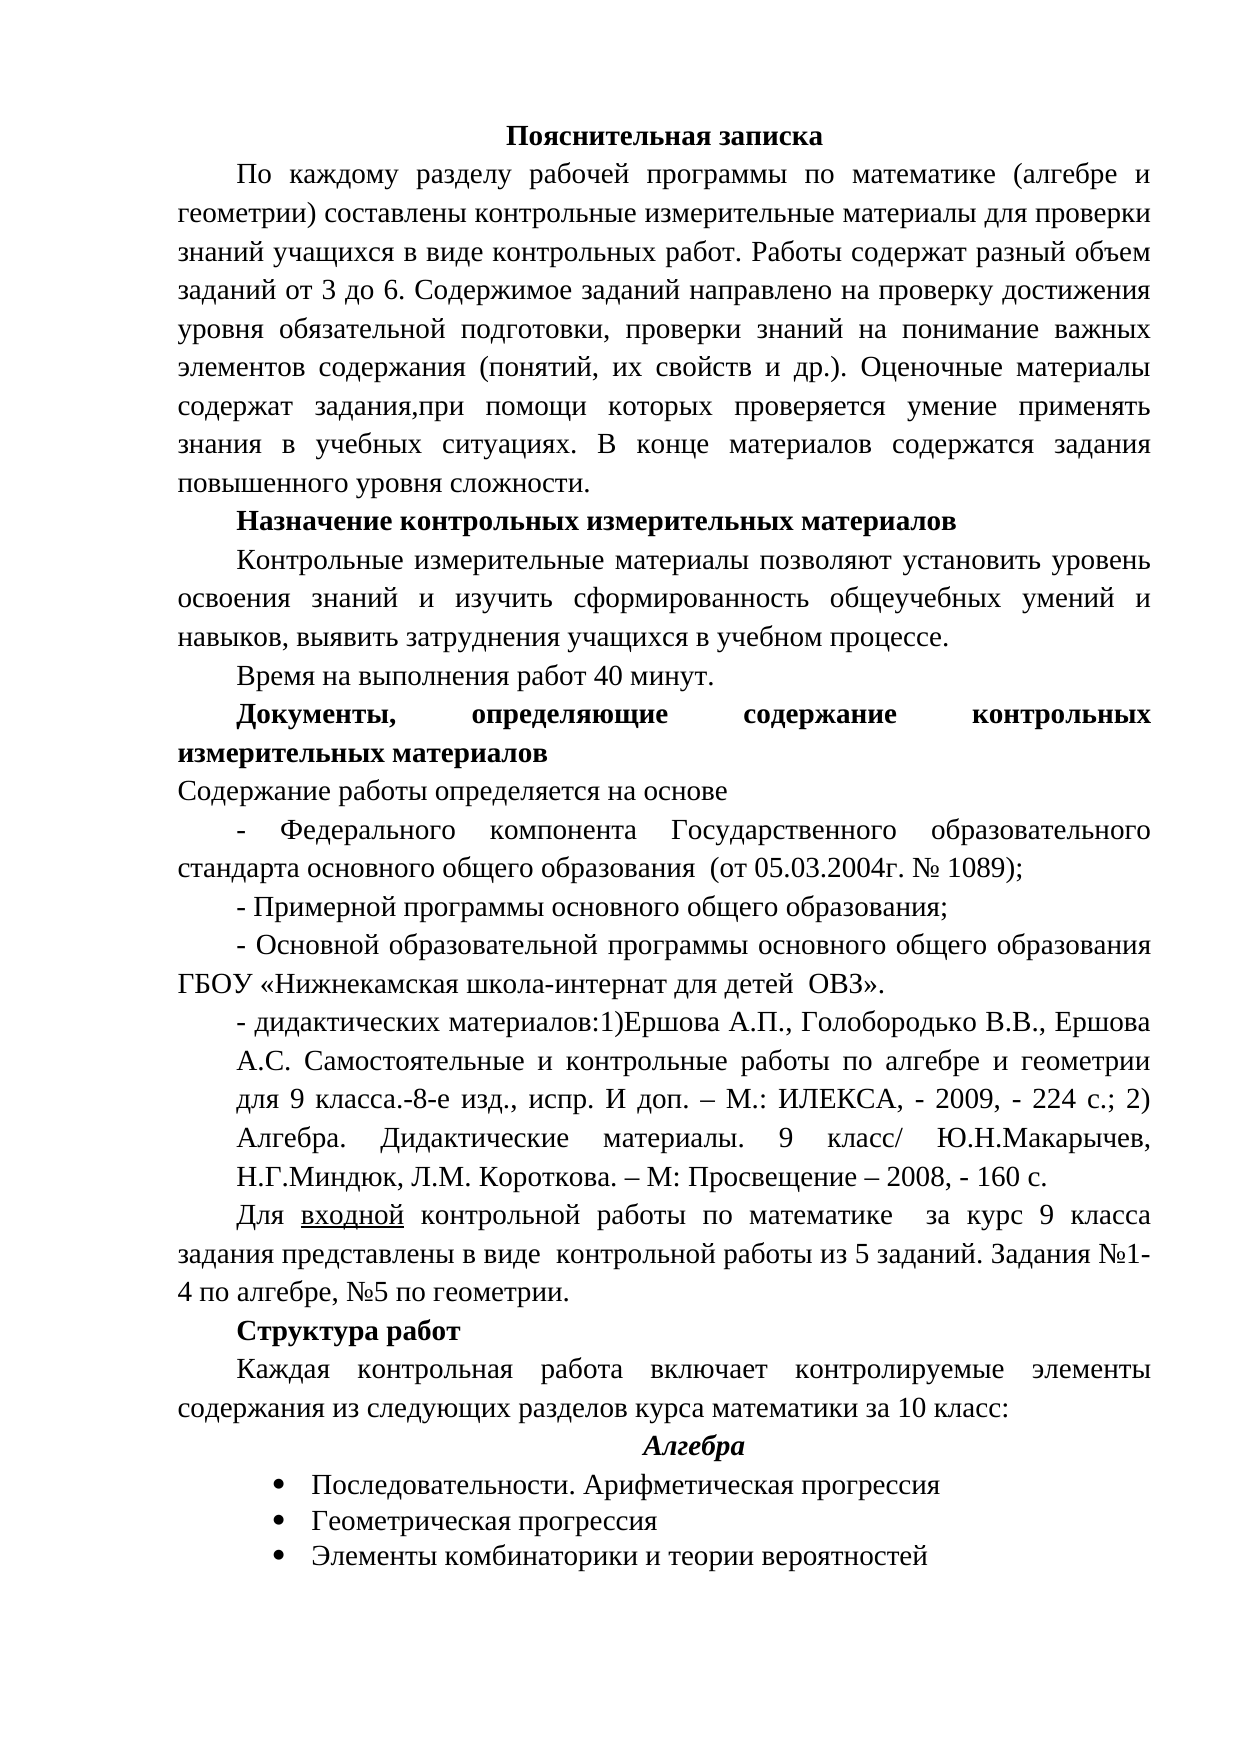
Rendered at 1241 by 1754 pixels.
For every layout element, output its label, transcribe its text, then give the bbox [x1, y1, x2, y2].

text Алгебра [177, 1428, 1152, 1462]
list Последовательности. Арифметическая прогрессия [274, 1467, 1152, 1501]
text Документы, определяющие содержание контрольных измерительных материалов [177, 696, 1152, 768]
text - Основной образовательной программы основного общего образования ГБОУ «Нижнекамская школа-интернат для детей ОВЗ». [177, 927, 1152, 999]
text Контрольные измерительные материалы позволяют установить уровень освоения знаний и изучить сформированность общеучебных умений и навыков, выявить затруднения учащихся в учебном процессе. [177, 542, 1152, 653]
text Каждая контрольная работа включает контролируемые элементы содержания из следующих разделов курса математики за 10 класс: [177, 1351, 1152, 1423]
text - Федерального компонента Государственного образовательного стандарта основного общего образования (от 05.03.2004г. № 1089); [177, 812, 1152, 884]
text Содержание работы определяется на основе [177, 773, 1152, 807]
text - дидактических материалов:1)Ершова А.П., Голобородько В.В., Ершова А.С. Самостоятельные и контрольные работы по алгебре и геометрии для 9 класса.-8-е изд., испр. И доп. – М.: ИЛЕКСА, - 2009, - 224 с.; 2) Алгебра. Дидактические материалы. 9 класс/ Ю.Н.Макарычев, Н.Г.Миндюк, Л.М. Короткова. – М: Просвещение – 2008, - 160 с. [236, 1004, 1152, 1192]
text По каждому разделу рабочей программы по математике (алгебре и геометрии) составлены контрольные измерительные материалы для проверки знаний учащихся в виде контрольных работ. Работы содержат разный объем заданий от 3 до 6. Содержимое заданий направлено на проверку достижения уровня обязательной подготовки, проверки знаний на понимание важных элементов содержания (понятий, их свойств и др.). Оценочные материалы содержат задания,при помощи которых проверяется умение применять знания в учебных ситуациях. В конце материалов содержатся задания повышенного уровня сложности. [177, 157, 1152, 498]
text - Примерной программы основного общего образования; [177, 889, 1152, 922]
text Для входной контрольной работы по математике за курс 9 класса задания представлены в виде контрольной работы из 5 заданий. Задания №1-4 по алгебре, №5 по геометрии. [177, 1197, 1152, 1308]
text Структура работ [177, 1313, 1152, 1346]
list Элементы комбинаторики и теории вероятностей [274, 1538, 1152, 1572]
text Время на выполнения работ 40 минут. [177, 658, 1152, 691]
text Пояснительная записка [177, 118, 1152, 152]
text Назначение контрольных измерительных материалов [177, 503, 1152, 537]
list Геометрическая прогрессия [274, 1503, 1152, 1536]
